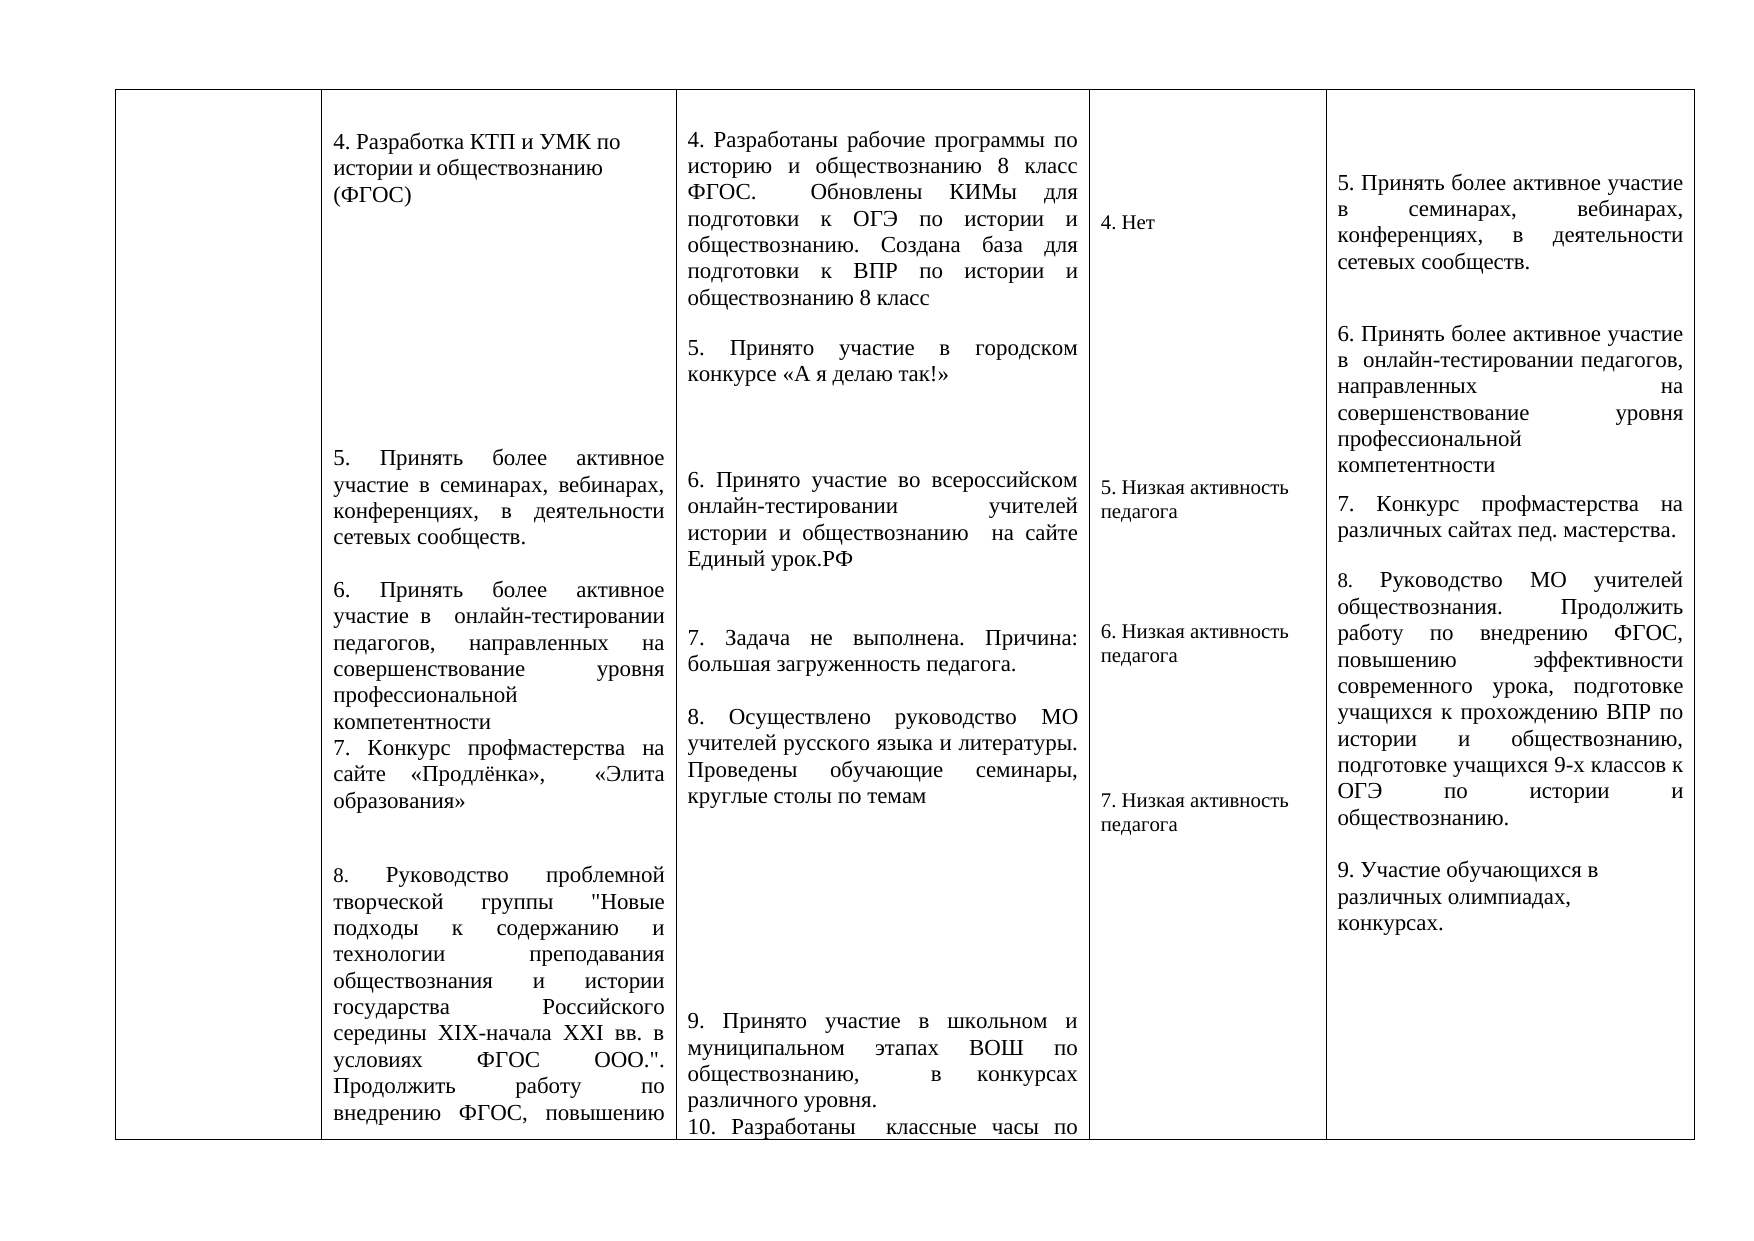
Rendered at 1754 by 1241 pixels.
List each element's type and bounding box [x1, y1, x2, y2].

table_cell [677, 90, 1089, 1139]
table_cell [1327, 90, 1694, 1139]
table_cell [1090, 90, 1326, 1139]
table_cell [322, 90, 676, 1139]
table_cell [116, 90, 321, 1139]
